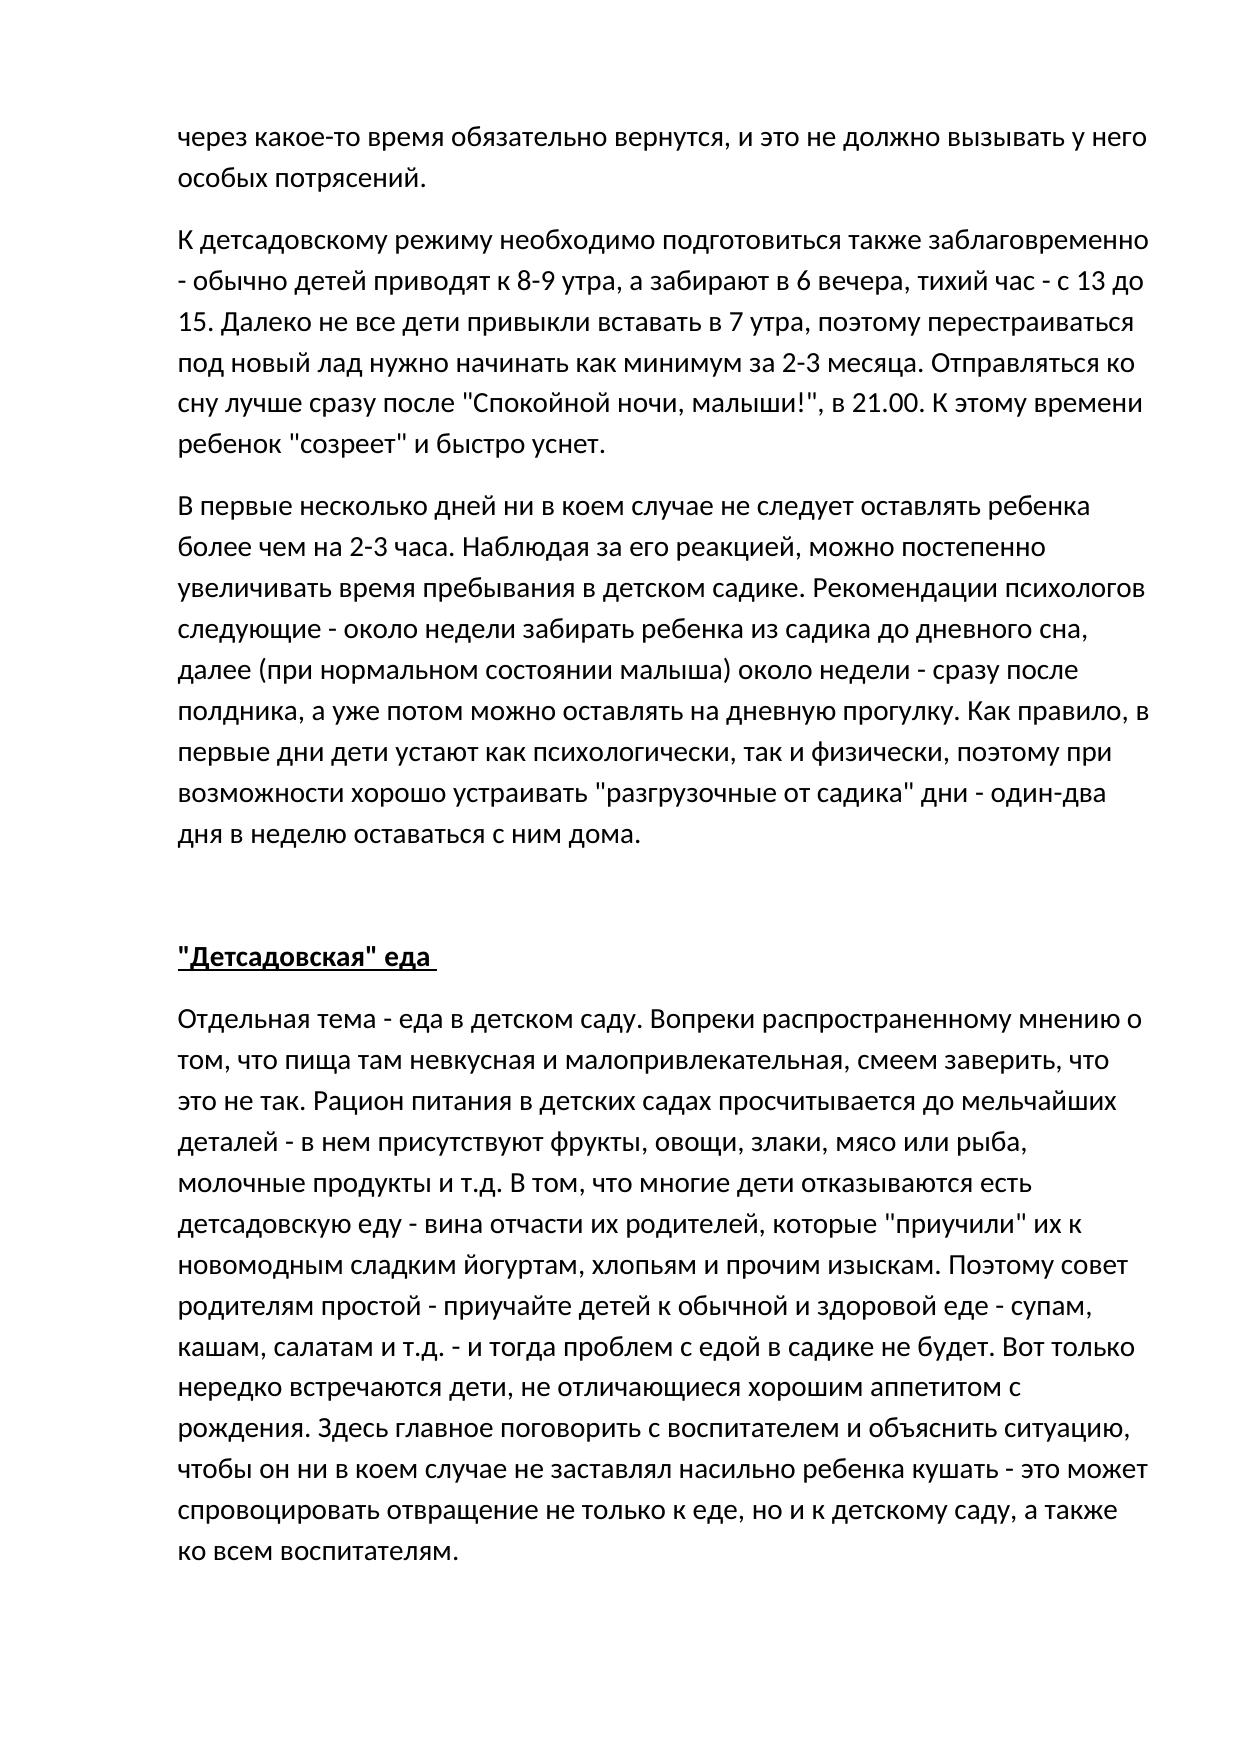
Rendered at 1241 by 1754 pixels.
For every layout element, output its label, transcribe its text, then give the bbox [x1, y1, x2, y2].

text "Детсадовская" еда [177, 938, 1152, 974]
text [177, 118, 1152, 195]
text Отдельная тема - еда в детском саду. Вопреки распространенному мнению о том, что пища там невкусная и малопривлекательная, смеем заверить, что это не так. Рацион питания в детских садах просчитывается до мельчайших деталей - в нем присутствуют фрукты, овощи, злаки, мясо или рыба, молочные продукты и т.д. В том, что многие дети отказываются есть детсадовскую еду - вина отчасти их родителей, которые "приучили" их к новомодным сладким йогуртам, хлопьям и прочим изыскам. Поэтому совет родителям простой - приучайте детей к обычной и здоровой еде - супам, кашам, салатам и т.д. - и тогда проблем с едой в садике не будет. Вот только нередко встречаются дети, не отличающиеся хорошим аппетитом с рождения. Здесь главное поговорить с воспитателем и объяснить ситуацию, чтобы он ни в коем случае не заставлял насильно ребенка кушать - это может спровоцировать отвращение не только к еде, но и к детскому саду, а также ко всем воспитателям. [177, 1000, 1152, 1568]
text В первые несколько дней ни в коем случае не следует оставлять ребенка более чем на 2-3 часа. Наблюдая за его реакцией, можно постепенно увеличивать время пребывания в детском садике. Рекомендации психологов следующие - около недели забирать ребенка из садика до дневного сна, далее (при нормальном состоянии малыша) около недели - сразу после полдника, а уже потом можно оставлять на дневную прогулку. Как правило, в первые дни дети устают как психологически, так и физически, поэтому при возможности хорошо устраивать "разгрузочные от садика" дни - один-два дня в неделю оставаться с ним дома. [177, 487, 1152, 850]
text К детсадовскому режиму необходимо подготовиться также заблаговременно - обычно детей приводят к 8-9 утра, а забирают в 6 вечера, тихий час - с 13 до 15. Далеко не все дети привыкли вставать в 7 утра, поэтому перестраиваться под новый лад нужно начинать как минимум за 2-3 месяца. Отправляться ко сну лучше сразу после "Спокойной ночи, малыши!", в 21.00. К этому времени ребенок "созреет" и быстро уснет. [177, 221, 1152, 461]
